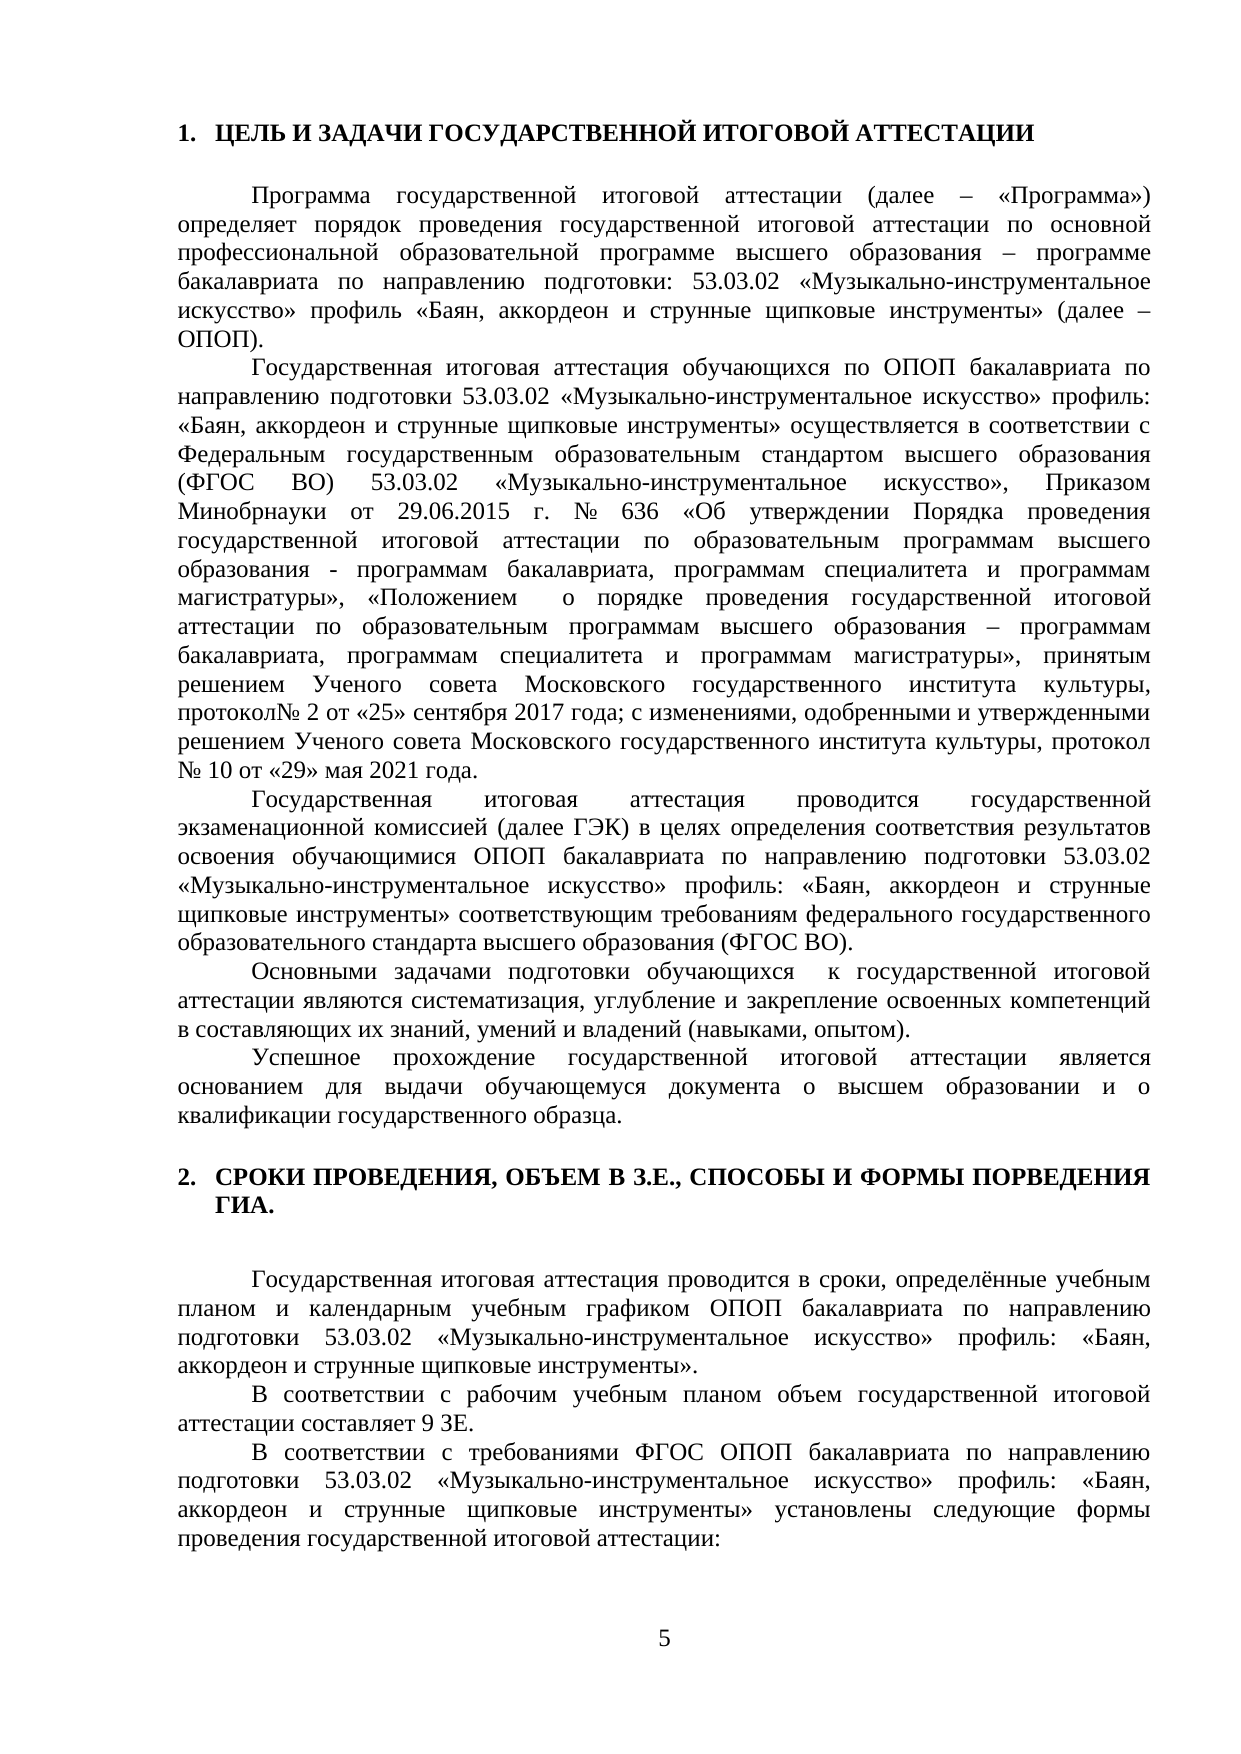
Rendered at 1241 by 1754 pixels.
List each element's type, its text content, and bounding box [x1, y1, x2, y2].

subtitle СРОКИ ПРОВЕДЕНИЯ, ОБЪЕМ В З.Е., СПОСОБЫ И ФОРМЫ ПОРВЕДЕНИЯ ГИА. [177, 1162, 1152, 1219]
list В соответствии с рабочим учебным планом объем государственной итоговой аттестации составляет 9 ЗЕ. [177, 1379, 1152, 1437]
list Успешное прохождение государственной итоговой аттестации является основанием для выдачи обучающемуся документа о высшем образовании и о квалификации государственного образца. [177, 1042, 1152, 1129]
list Государственная итоговая аттестация обучающихся по ОПОП бакалавриата по направлению подготовки 53.03.02 «Музыкально-инструментальное искусство» профиль: «Баян, аккордеон и струнные щипковые инструменты» осуществляется в соответствии с Федеральным государственным образовательным стандартом высшего образования (ФГОС ВО) 53.03.02 «Музыкально-инструментальное искусство», Приказом Минобрнауки от 29.06.2015 г. № 636 «Об утверждении Порядка проведения государственной итоговой аттестации по образовательным программам высшего образования - программам бакалавриата, программам специалитета и программам магистратуры», «Положением о порядке проведения государственной итоговой аттестации по образовательным программам высшего образования – программам бакалавриата, программам специалитета и программам магистратуры», принятым решением Ученого совета Московского государственного института культуры, протокол№ 2 от «25» сентября 2017 года; с изменениями, одобренными и утвержденными решением Ученого совета Московского государственного института культуры, протокол № 10 от «29» мая 2021 года. [177, 352, 1152, 784]
list Программа государственной итоговой аттестации (далее – «Программа») определяет порядок проведения государственной итоговой аттестации по основной профессиональной образовательной программе высшего образования – программе бакалавриата по направлению подготовки: 53.03.02 «Музыкально-инструментальное искусство» профиль «Баян, аккордеон и струнные щипковые инструменты» (далее – ОПОП). [177, 180, 1152, 352]
list В соответствии с требованиями ФГОС ОПОП бакалавриата по направлению подготовки 53.03.02 «Музыкально-инструментальное искусство» профиль: «Баян, аккордеон и струнные щипковые инструменты» установлены следующие формы проведения государственной итоговой аттестации: [177, 1437, 1152, 1552]
list Государственная итоговая аттестация проводится в сроки, определённые учебным планом и календарным учебным графиком ОПОП бакалавриата по направлению подготовки 53.03.02 «Музыкально-инструментальное искусство» профиль: «Баян, аккордеон и струнные щипковые инструменты». [177, 1264, 1152, 1379]
subtitle ЦЕЛЬ И ЗАДАЧИ ГОСУДАРСТВЕННОЙ ИТОГОВОЙ АТТЕСТАЦИИ [177, 118, 1152, 147]
list Государственная итоговая аттестация проводится государственной экзаменационной комиссией (далее ГЭК) в целях определения соответствия результатов освоения обучающимися ОПОП бакалавриата по направлению подготовки 53.03.02 «Музыкально-инструментальное искусство» профиль: «Баян, аккордеон и струнные щипковые инструменты» соответствующим требованиям федерального государственного образовательного стандарта высшего образования (ФГОС ВО). [177, 784, 1152, 956]
list Основными задачами подготовки обучающихся к государственной итоговой аттестации являются систематизация, углубление и закрепление освоенных компетенций в составляющих их знаний, умений и владений (навыками, опытом). [177, 956, 1152, 1042]
